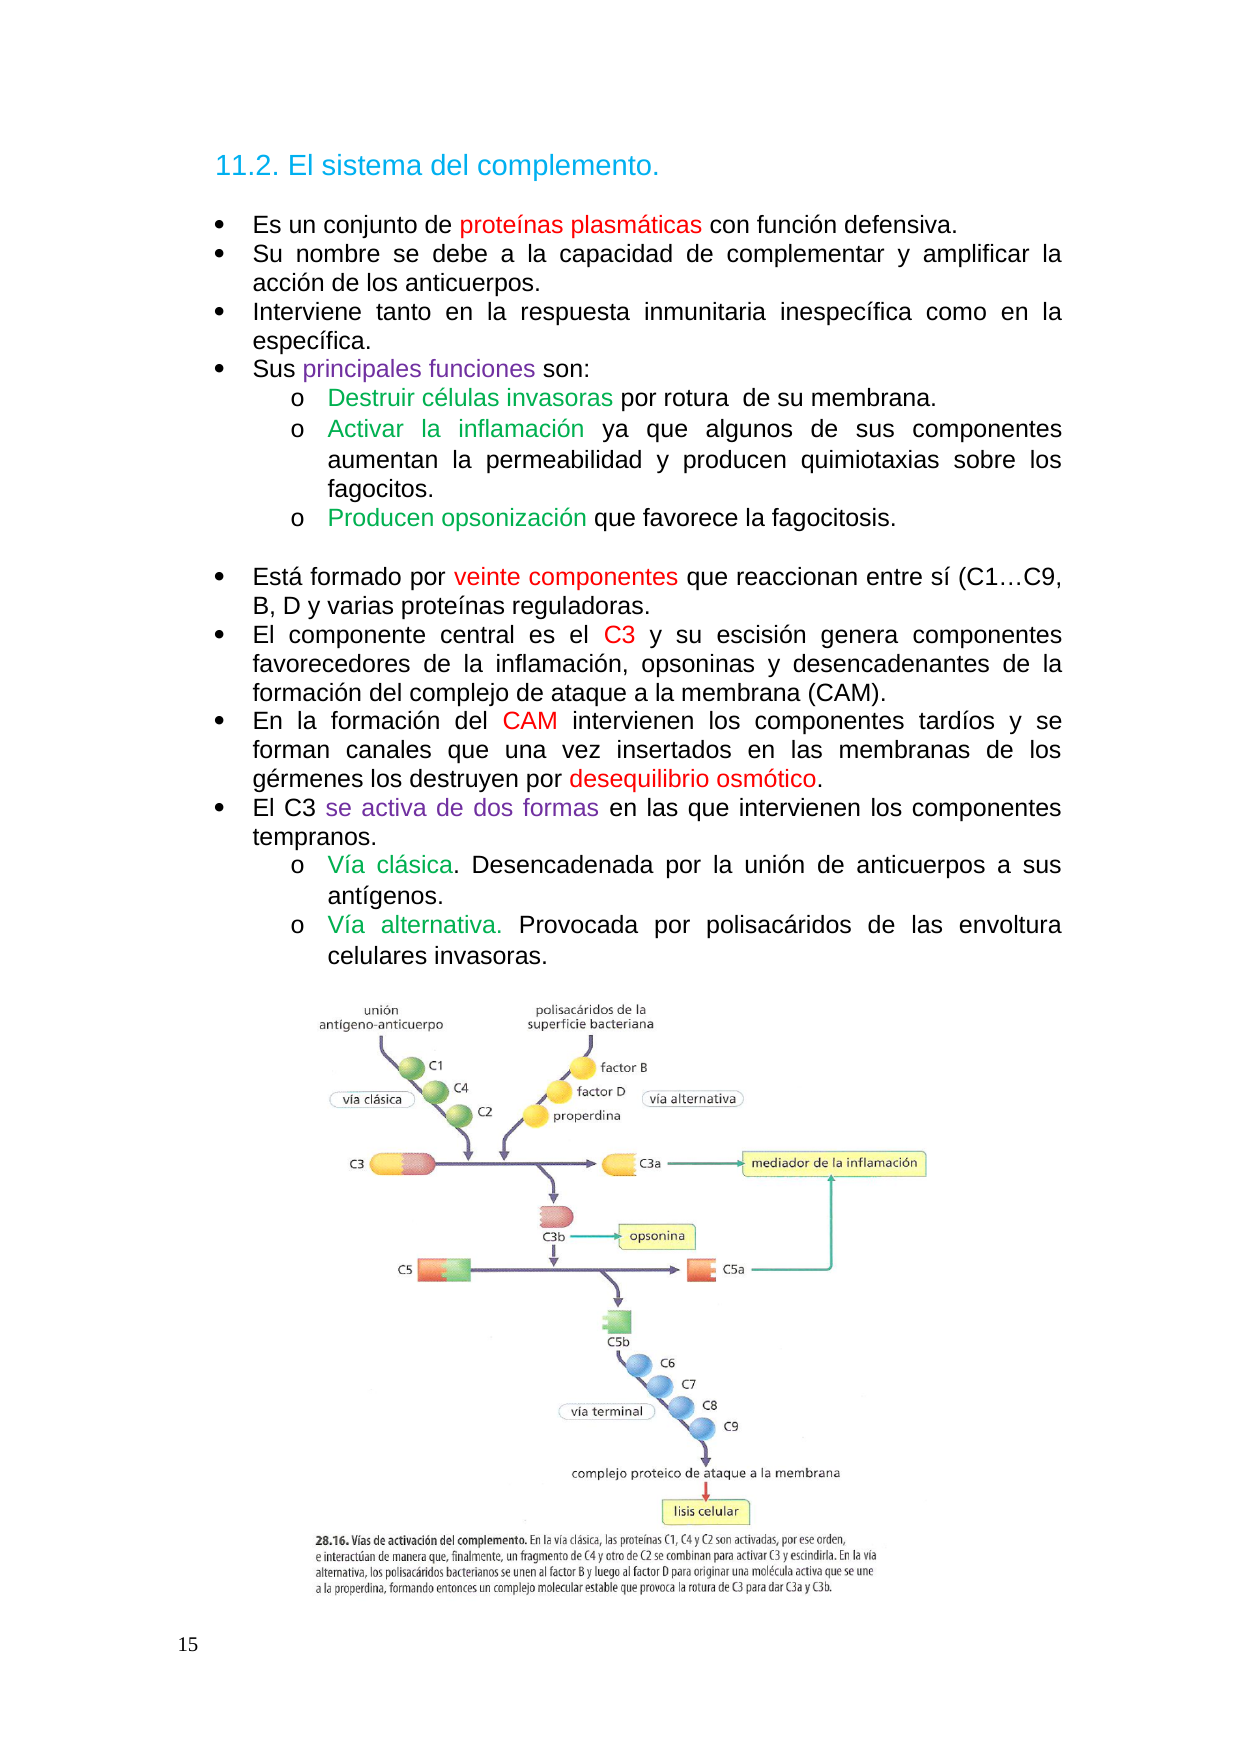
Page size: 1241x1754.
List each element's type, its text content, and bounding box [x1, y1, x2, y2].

list Vía clásica. Desencadenada por la unión de anticuerpos a sus antígenos. [290, 850, 1063, 910]
list Sus principales funciones son: [215, 354, 1063, 383]
list Producen opsonización que favorece la fagocitosis. [290, 503, 1063, 533]
text 11.2. El sistema del complemento. [177, 148, 1063, 181]
list Activar la inflamación ya que algunos de sus componentes aumentan la permeabilidad y producen quimiotaxias sobre los fagocitos. [290, 414, 1063, 503]
list El C3 se activa de dos formas en las que intervienen los componentes tempranos. [215, 793, 1063, 850]
picture [305, 998, 935, 1602]
list Su nombre se debe a la capacidad de complementar y amplificar la acción de los anticuerpos. [215, 239, 1063, 297]
list Destruir células invasoras por rotura de su membrana. [290, 383, 1063, 414]
list En la formación del CAM intervienen los componentes tardíos y se forman canales que una vez insertados en las membranas de los gérmenes los destruyen por desequilibrio osmótico. [215, 706, 1063, 793]
list Interviene tanto en la respuesta inmunitaria inespecífica como en la específica. [215, 297, 1063, 354]
list Está formado por veinte componentes que reaccionan entre sí (C1…C9, B, D y varias proteínas reguladoras. [215, 562, 1063, 620]
list Es un conjunto de proteínas plasmáticas con función defensiva. [215, 210, 1063, 239]
list El componente central es el C3 y su escisión genera componentes favorecedores de la inflamación, opsoninas y desencadenantes de la formación del complejo de ataque a la membrana (CAM). [215, 620, 1063, 706]
list Vía alternativa. Provocada por polisacáridos de las envoltura celulares invasoras. [290, 910, 1063, 969]
